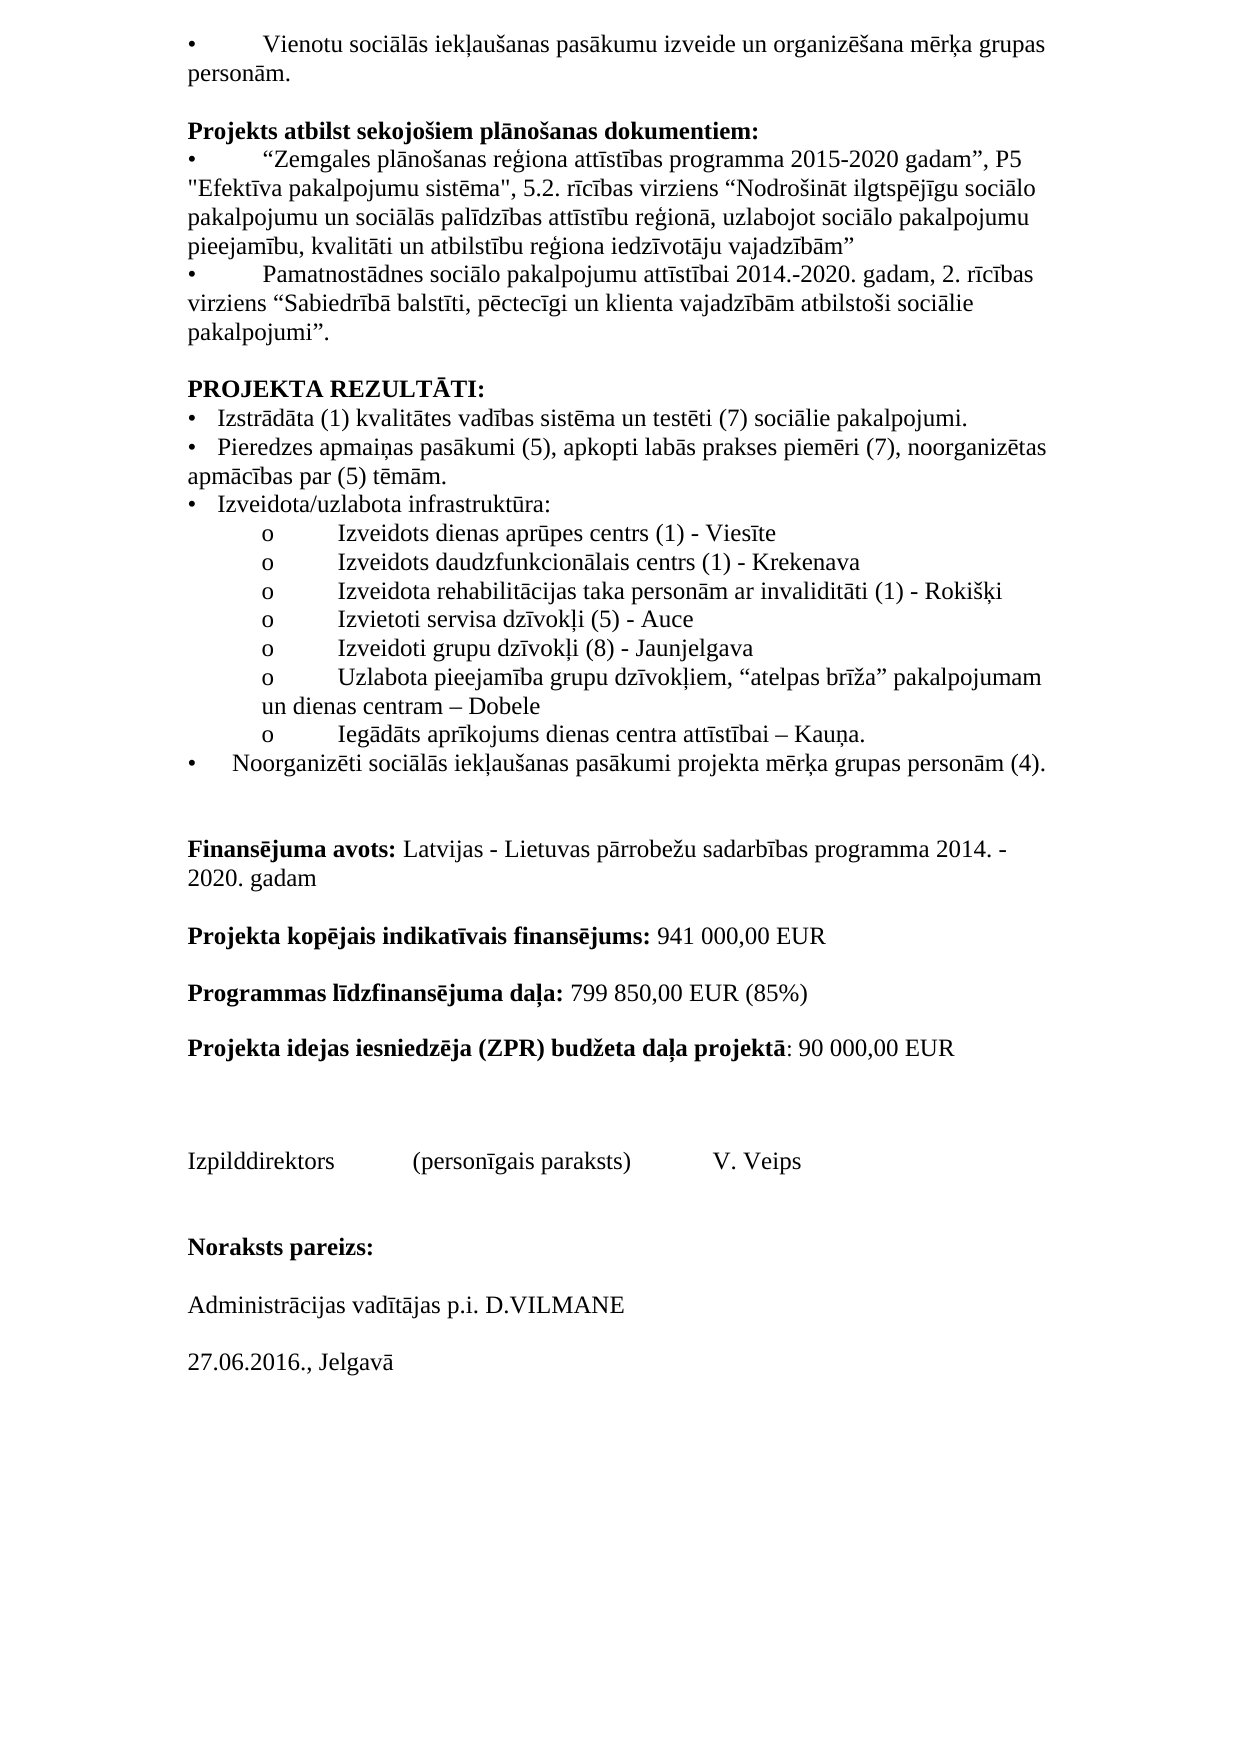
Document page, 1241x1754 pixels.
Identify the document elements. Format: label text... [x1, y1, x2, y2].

text • Pamatnostādnes sociālo pakalpojumu attīstībai 2014.-2020. gadam, 2. rīcības virziens “Sabiedrībā balstīti, pēctecīgi un klienta vajadzībām atbilstoši sociālie pakalpojumi”. [187, 259, 1053, 346]
text o Izveidots dienas aprūpes centrs (1) - Viesīte [261, 518, 1053, 547]
text Finansējuma avots: Latvijas - Lietuvas pārrobežu sadarbības programma 2014. - 2020. gadam [187, 834, 1053, 892]
text o Izvietoti servisa dzīvokļi (5) - Auce [261, 604, 1053, 633]
text • Vienotu sociālās iekļaušanas pasākumu izveide un organizēšana mērķa grupas personām. [187, 29, 1053, 87]
text • Izveidota/uzlabota infrastruktūra: [187, 489, 1053, 518]
text Noraksts pareizs: [187, 1232, 1053, 1261]
text • Pieredzes apmaiņas pasākumi (5), apkopti labās prakses piemēri (7), noorganizētas apmācības par (5) tēmām. [187, 432, 1053, 489]
text o Izveidota rehabilitācijas taka personām ar invaliditāti (1) - Rokišķi [261, 576, 1053, 604]
text o Uzlabota pieejamība grupu dzīvokļiem, “atelpas brīža” pakalpojumam un dienas centram – Dobele [261, 662, 1053, 719]
text Projekta idejas iesniedzēja (ZPR) budžeta daļa projektā: 90 000,00 EUR [187, 1033, 1053, 1062]
text Projekts atbilst sekojošiem plānošanas dokumentiem: [187, 116, 1053, 144]
text Izpilddirektors (personīgais paraksts) V. Veips [187, 1146, 1053, 1175]
text PROJEKTA REZULTĀTI: [187, 374, 1053, 403]
text 27.06.2016., Jelgavā [187, 1347, 1053, 1376]
text Programmas līdzfinansējuma daļa: 799 850,00 EUR (85%) [187, 978, 1053, 1007]
text o Izveidoti grupu dzīvokļi (8) - Jaunjelgava [261, 633, 1053, 662]
text • Noorganizēti sociālās iekļaušanas pasākumi projekta mērķa grupas personām (4). [187, 748, 1053, 777]
text Administrācijas vadītājas p.i. D.VILMANE [187, 1290, 1053, 1318]
text Projekta kopējais indikatīvais finansējums: 941 000,00 EUR [187, 921, 1053, 949]
text o Izveidots daudzfunkcionālais centrs (1) - Krekenava [261, 547, 1053, 576]
text • “Zemgales plānošanas reģiona attīstības programma 2015-2020 gadam”, P5 "Efektīva pakalpojumu sistēma", 5.2. rīcības virziens “Nodrošināt ilgtspējīgu sociālo pakalpojumu un sociālās palīdzības attīstību reģionā, uzlabojot sociālo pakalpojumu pieejamību, kvalitāti un atbilstību reģiona iedzīvotāju vajadzībām” [187, 144, 1053, 259]
text o Iegādāts aprīkojums dienas centra attīstībai – Kauņa. [261, 719, 1053, 748]
text • Izstrādāta (1) kvalitātes vadības sistēma un testēti (7) sociālie pakalpojumi. [187, 403, 1053, 432]
